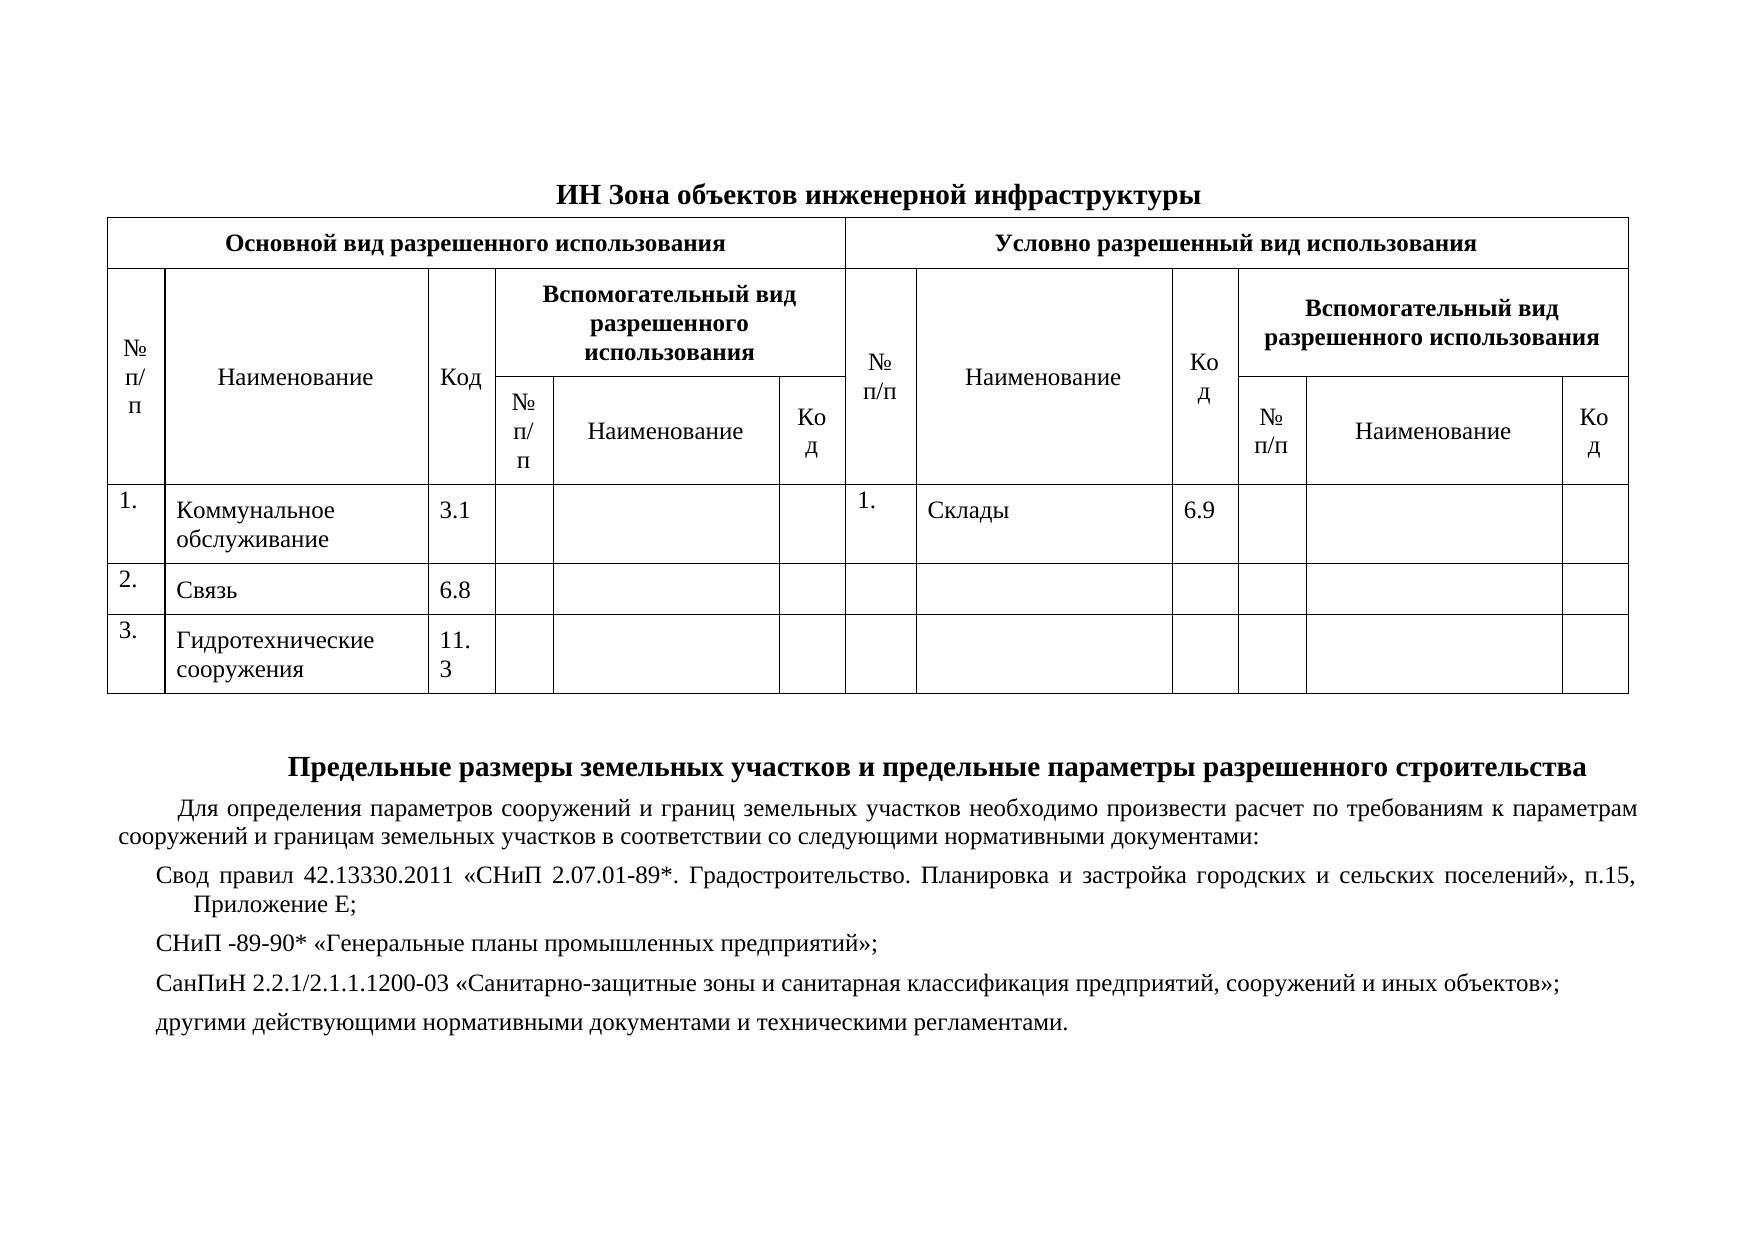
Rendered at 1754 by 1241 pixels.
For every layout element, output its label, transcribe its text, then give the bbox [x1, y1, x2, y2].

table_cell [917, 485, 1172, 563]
text Для определения параметров сооружений и границ земельных участков необходимо произвести расчет по требованиям к параметрам сооружений и границам земельных участков в соответствии со следующими нормативными документами: [118, 793, 1639, 850]
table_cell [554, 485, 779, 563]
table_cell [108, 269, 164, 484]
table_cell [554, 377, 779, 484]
text Предельные размеры земельных участков и предельные параметры разрешенного строительства [118, 749, 1683, 782]
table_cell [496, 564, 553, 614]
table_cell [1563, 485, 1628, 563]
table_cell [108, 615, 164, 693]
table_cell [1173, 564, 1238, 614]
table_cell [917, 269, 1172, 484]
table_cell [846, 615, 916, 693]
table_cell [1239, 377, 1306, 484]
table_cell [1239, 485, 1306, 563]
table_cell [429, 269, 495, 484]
text Свод правил 42.13330.2011 «СНиП 2.07.01-89*. Градостроительство. Планировка и застройка городских и сельских поселений», п.15, Приложение E; [156, 861, 1637, 918]
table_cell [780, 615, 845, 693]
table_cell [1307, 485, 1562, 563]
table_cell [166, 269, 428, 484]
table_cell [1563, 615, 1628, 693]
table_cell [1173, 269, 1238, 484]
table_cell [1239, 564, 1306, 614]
subtitle ИН Зона объектов инженерной инфраструктуры [118, 177, 1639, 211]
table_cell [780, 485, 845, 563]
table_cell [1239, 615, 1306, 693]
text другими действующими нормативными документами и техническими регламентами. [156, 1007, 1637, 1036]
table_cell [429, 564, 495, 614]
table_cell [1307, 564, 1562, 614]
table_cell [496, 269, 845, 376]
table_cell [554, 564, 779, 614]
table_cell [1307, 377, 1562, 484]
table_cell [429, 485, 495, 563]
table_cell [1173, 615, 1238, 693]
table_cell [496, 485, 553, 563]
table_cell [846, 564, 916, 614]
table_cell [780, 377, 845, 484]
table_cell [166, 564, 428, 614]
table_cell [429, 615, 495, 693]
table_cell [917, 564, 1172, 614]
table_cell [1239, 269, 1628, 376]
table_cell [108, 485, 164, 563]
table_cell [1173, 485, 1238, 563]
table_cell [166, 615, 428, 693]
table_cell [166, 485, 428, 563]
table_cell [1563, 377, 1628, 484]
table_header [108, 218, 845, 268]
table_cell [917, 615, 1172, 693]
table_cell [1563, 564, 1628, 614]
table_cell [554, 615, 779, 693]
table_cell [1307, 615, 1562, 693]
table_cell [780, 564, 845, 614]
text СНиП -89-90* «Генеральные планы промышленных предприятий»; [156, 928, 1637, 957]
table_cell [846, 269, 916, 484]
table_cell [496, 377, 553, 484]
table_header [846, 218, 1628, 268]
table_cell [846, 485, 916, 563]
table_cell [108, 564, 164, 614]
text СанПиН 2.2.1/2.1.1.1200-03 «Санитарно-защитные зоны и санитарная классификация предприятий, сооружений и иных объектов»; [156, 968, 1637, 996]
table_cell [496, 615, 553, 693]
